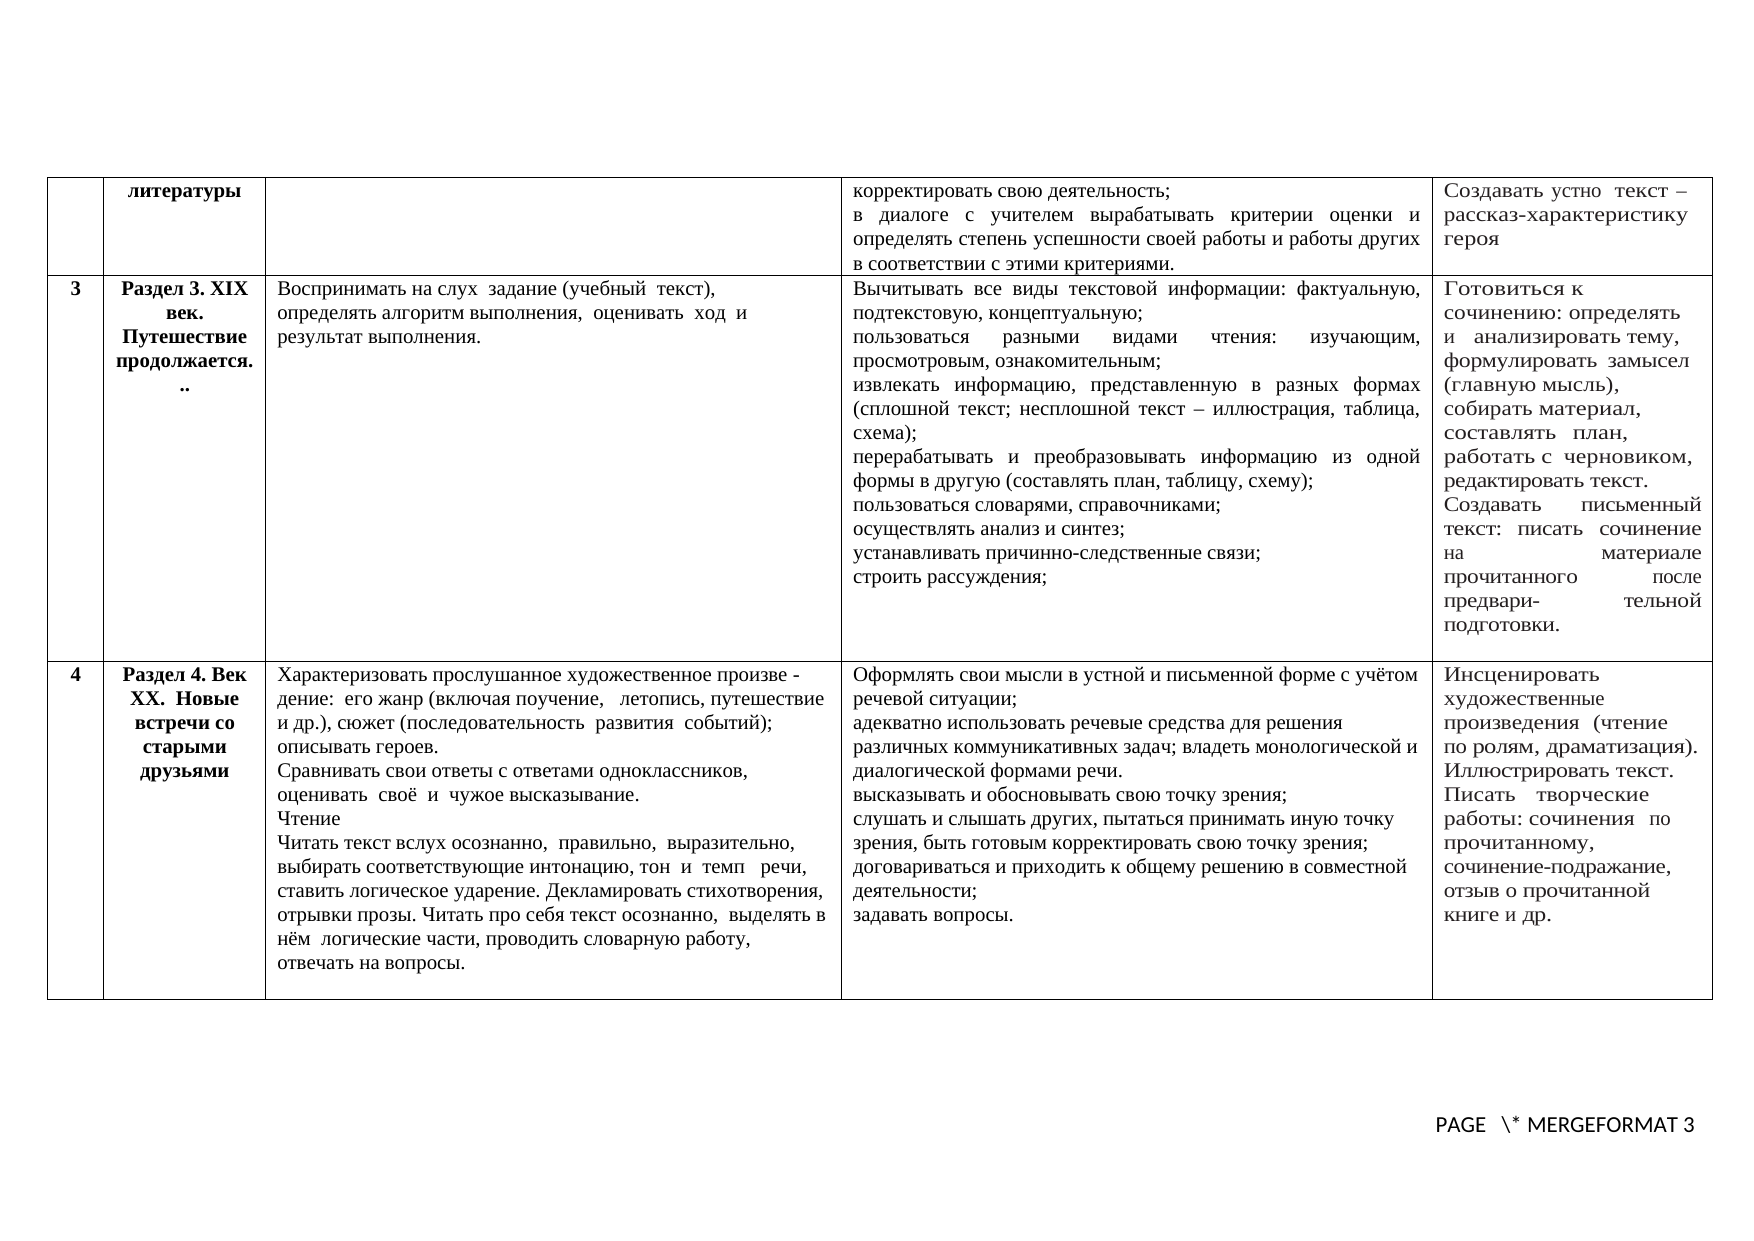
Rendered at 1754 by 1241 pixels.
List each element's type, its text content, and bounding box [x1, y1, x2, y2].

table_cell Оформлять свои мысли в устной и письменной форме с учётом речевой ситуации; адекватно использовать речевые средства для решения различных коммуникативных задач; владеть монологической и диалогической формами речи. высказывать и обосновывать свою точку зрения; слушать и слышать других, пытаться принимать иную точку зрения, быть готовым корректировать свою точку зрения; договариваться и приходить к общему решению в совместной деятельности; задавать вопросы. [842, 662, 1432, 998]
table_cell Раздел 3. XIX век. Путешествие продолжается... [104, 276, 265, 661]
table_cell Готовиться к сочинению: определять и анализировать тему, формулировать замысел (главную мысль), собирать материал, составлять план, работать с черновиком, редактировать текст. Создавать письменный текст: писать сочинение на материале прочитанного после предвари- тельной подготовки. [1433, 276, 1712, 661]
table_cell Раздел 4. Век XX. Новые встречи со старыми друзьями [104, 662, 265, 998]
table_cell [842, 178, 1432, 274]
table_cell 2 [48, 178, 103, 274]
table_cell Воспринимать на слух задание (учебный текст), определять алгоритм выполнения, оценивать ход и результат выполнения. [266, 276, 841, 661]
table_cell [1433, 178, 1712, 274]
table_cell Характеризовать прослушанное художественное произве -дение: его жанр (включая поучение, летопись, путешествие и др.), сюжет (последовательность развития событий); описывать героев. Сравнивать свои ответы с ответами одноклассников, оценивать своё и чужое высказывание. Чтение Читать текст вслух осознанно, правильно, выразительно, выбирать соответствующие интонацию, тон и темп речи, ставить логическое ударение. Декламировать стихотворения, отрывки прозы. Читать про себя текст осознанно, выделять в нём логические части, проводить словарную работу, отвечать на вопросы. [266, 662, 841, 998]
table_cell Вычитывать все виды текстовой информации: фактуальную, подтекстовую, концептуальную; пользоваться разными видами чтения: изучающим, просмотровым, ознакомительным; извлекать информацию, представленную в разных формах (сплошной текст; несплошной текст – иллюстрация, таблица, схема); перерабатывать и преобразовывать информацию из одной формы в другую (составлять план, таблицу, схему); пользоваться словарями, справочниками; осуществлять анализ и синтез; устанавливать причинно-следственные связи; строить рассуждения; [842, 276, 1432, 661]
table_cell Инсценировать художественные произведения (чтение по ролям, драматизация). Иллюстрировать текст. Писать творческие работы: сочинения по прочитанному, сочинение-подражание, отзыв о прочитанной книге и др. [1433, 662, 1712, 998]
table_cell 3 [48, 276, 103, 661]
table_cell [266, 178, 841, 274]
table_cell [104, 178, 265, 274]
table_cell 4 [48, 662, 103, 998]
